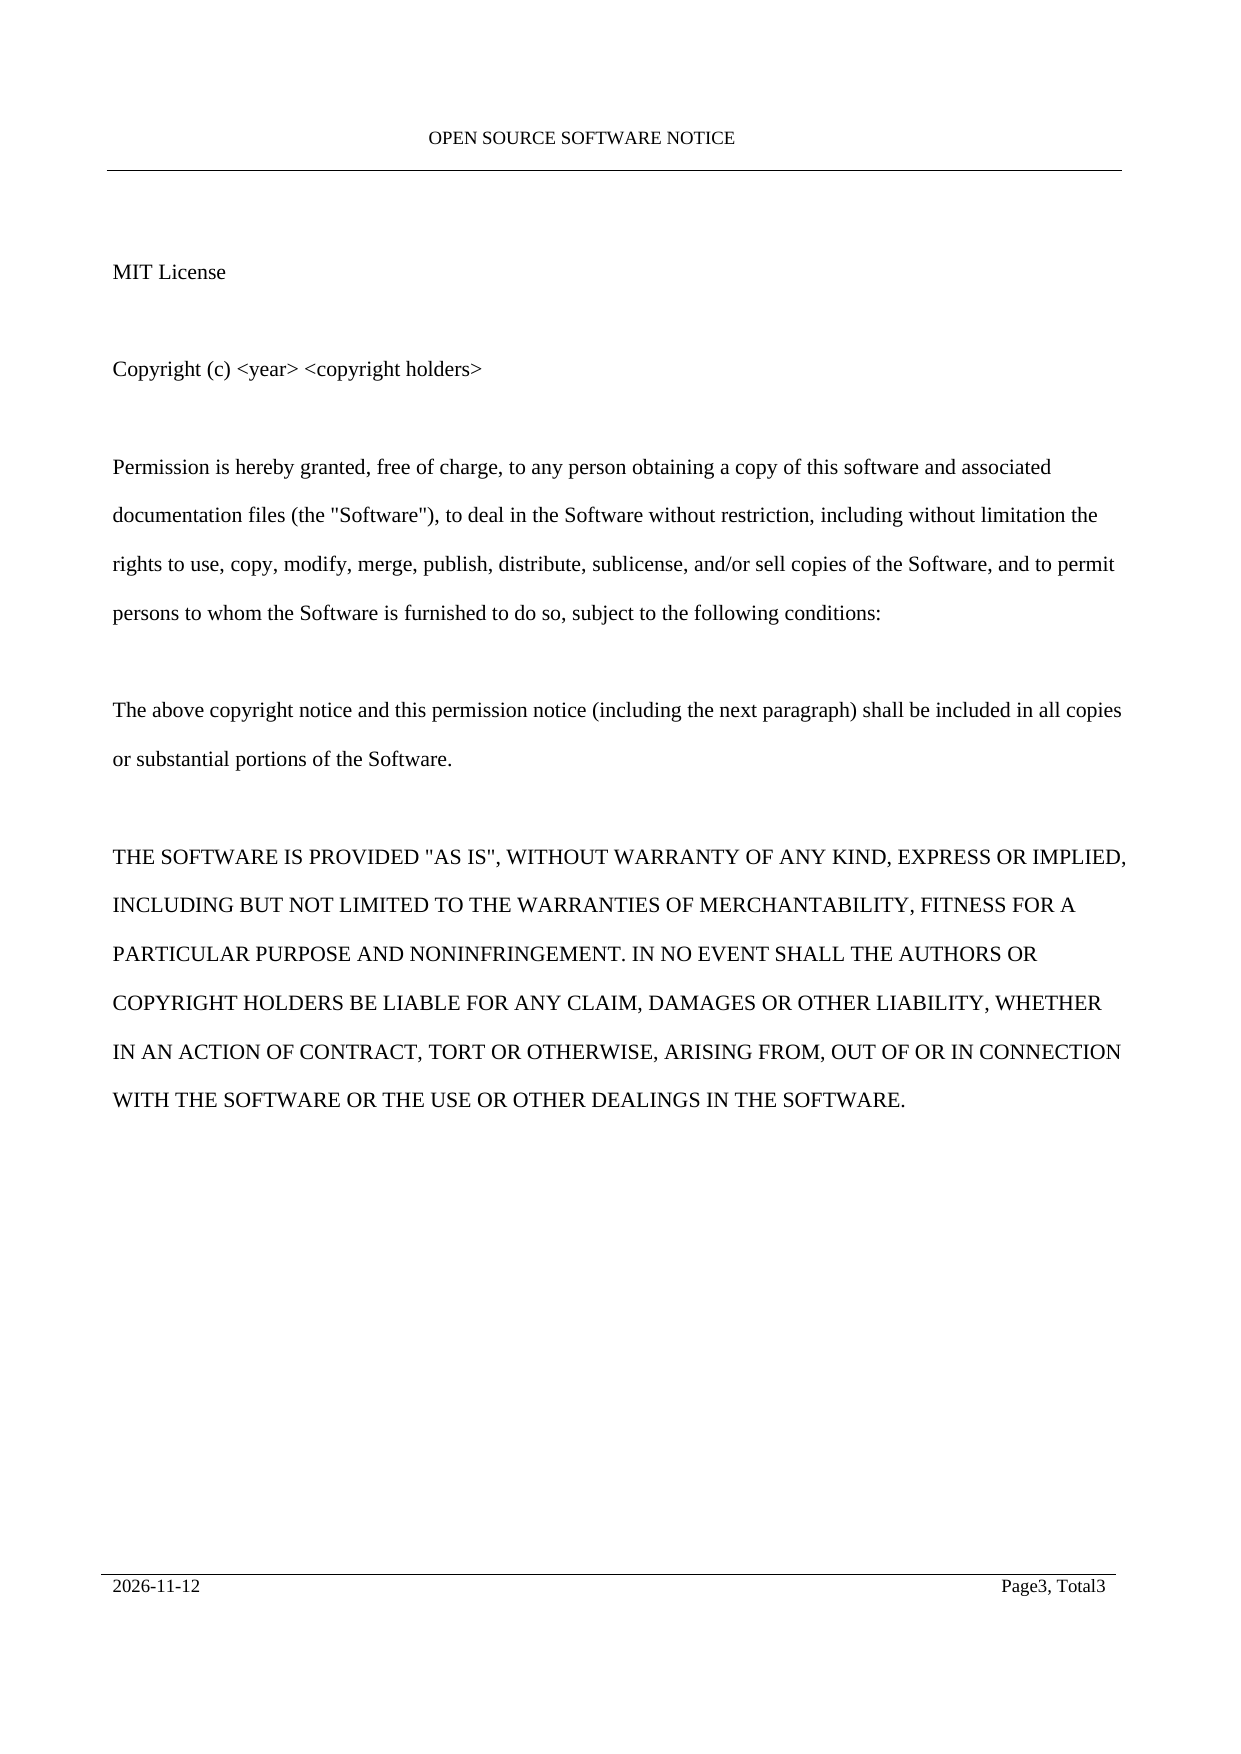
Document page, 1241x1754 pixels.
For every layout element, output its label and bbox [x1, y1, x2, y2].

text [112, 206, 1128, 1116]
